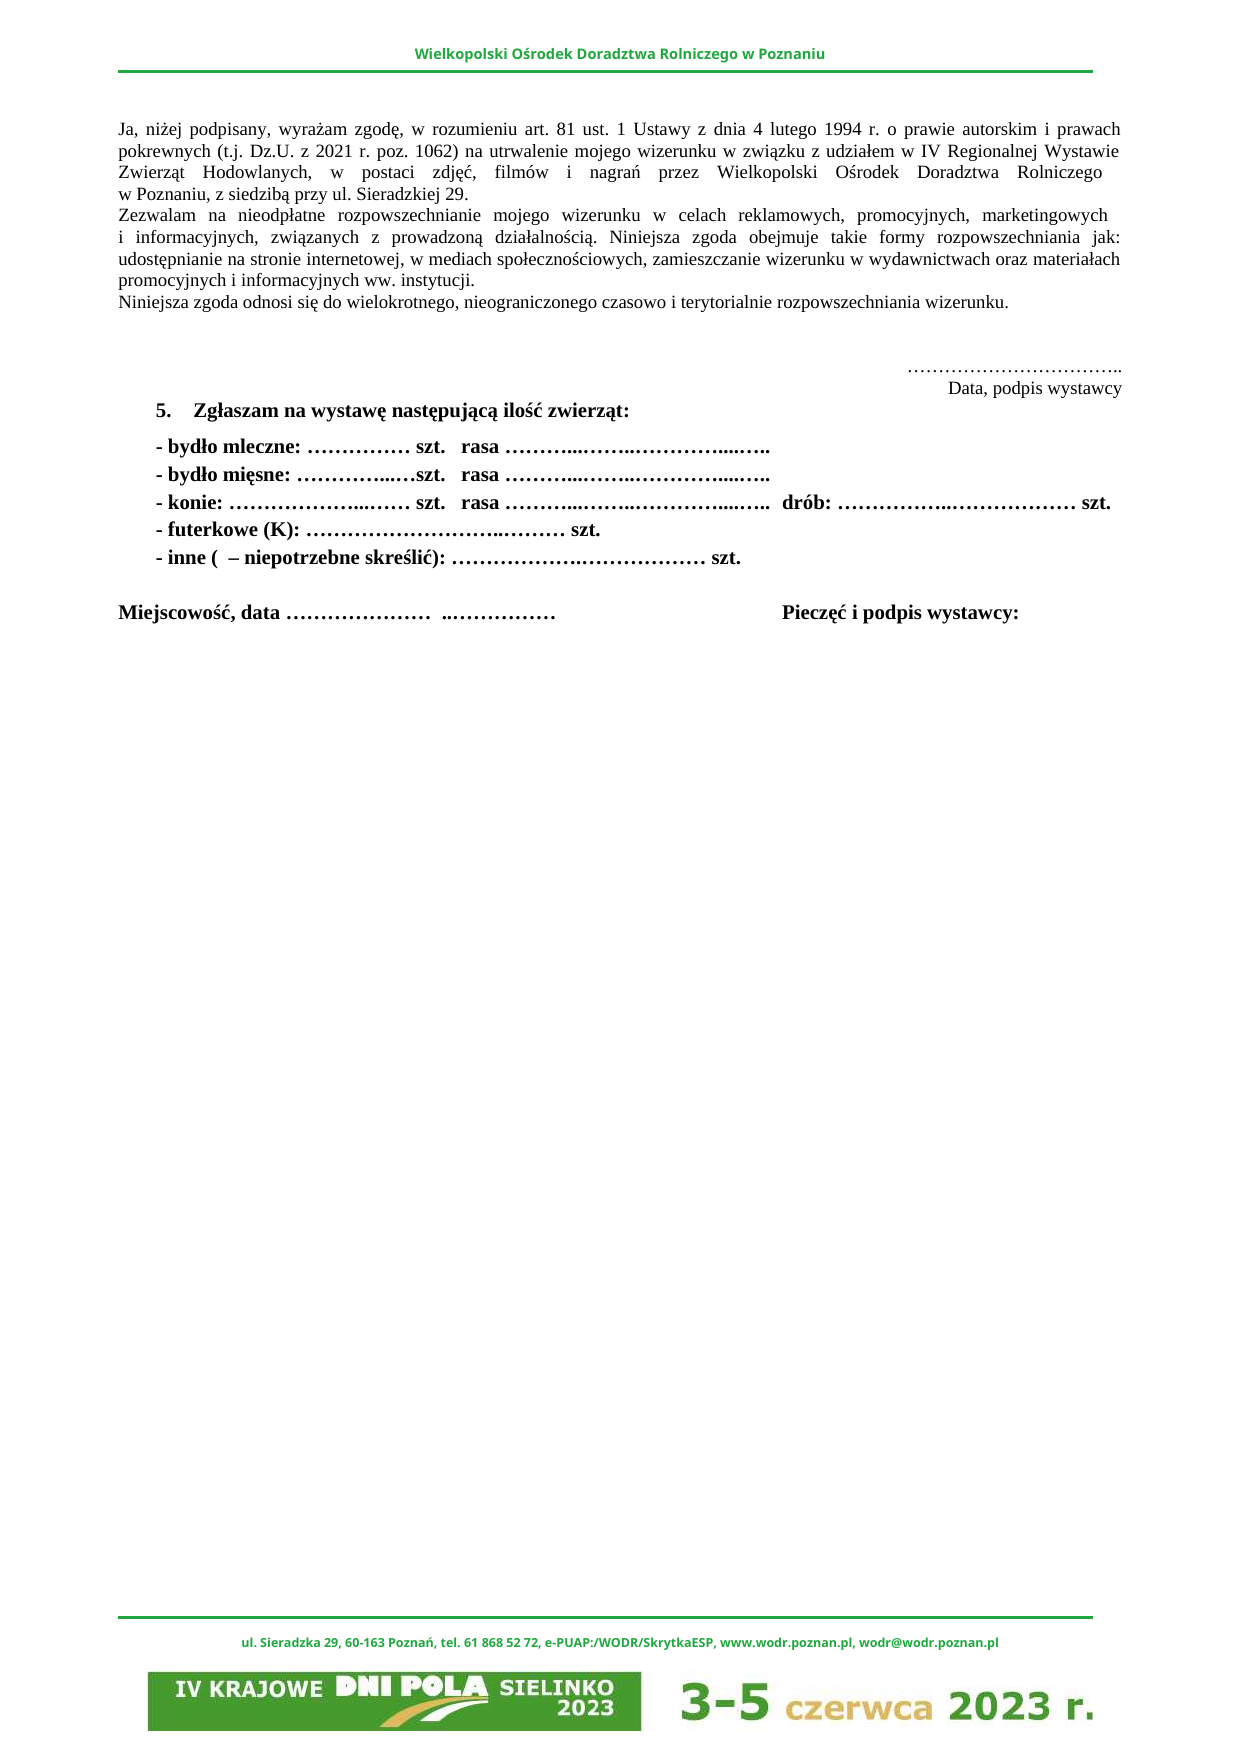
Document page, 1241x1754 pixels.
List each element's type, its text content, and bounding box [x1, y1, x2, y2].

picture [147, 1671, 1093, 1731]
text - bydło mięsne: …………...…szt. rasa ………...……..…………....….. [156, 462, 1122, 486]
text - inne ( – niepotrzebne skreślić): ……………….……………… szt. [156, 545, 1122, 569]
list Zgłaszam na wystawę następującą ilość zwierząt: [156, 398, 1122, 422]
text Miejscowość, data ………………… ..…………… Pieczęć i podpis wystawcy: [118, 600, 1122, 624]
text Ja, niżej podpisany, wyrażam zgodę, w rozumieniu art. 81 ust. 1 Ustawy z dnia 4 lutego 1994 r. o prawie autorskim i prawach pokrewnych (t.j. Dz.U. z 2021 r. poz. 1062) na utrwalenie mojego wizerunku w związku z udziałem w IV Regionalnej Wystawie Zwierząt Hodowlanych, w postaci zdjęć, filmów i nagrań przez Wielkopolski Ośrodek Doradztwa Rolniczego w Poznaniu, z siedzibą przy ul. Sieradzkiej 29. [118, 118, 1122, 204]
text - bydło mleczne: …………… szt. rasa ………...……..…………....….. [156, 434, 1122, 458]
text …………………………….. [118, 355, 1122, 377]
text - konie: ………………...…… szt. rasa ………...……..…………....….. drób: ……………..……………… szt. [156, 490, 1122, 514]
text Data, podpis wystawcy [118, 377, 1122, 398]
text Niniejsza zgoda odnosi się do wielokrotnego, nieograniczonego czasowo i terytorialnie rozpowszechniania wizerunku. [118, 291, 1122, 312]
text - futerkowe (K): ………………………..……… szt. [156, 517, 1122, 541]
text Zezwalam na nieodpłatne rozpowszechnianie mojego wizerunku w celach reklamowych, promocyjnych, marketingowych i informacyjnych, związanych z prowadzoną działalnością. Niniejsza zgoda obejmuje takie formy rozpowszechniania jak: udostępnianie na stronie internetowej, w mediach społecznościowych, zamieszczanie wizerunku w wydawnictwach oraz materiałach promocyjnych i informacyjnych ww. instytucji. [118, 204, 1122, 291]
